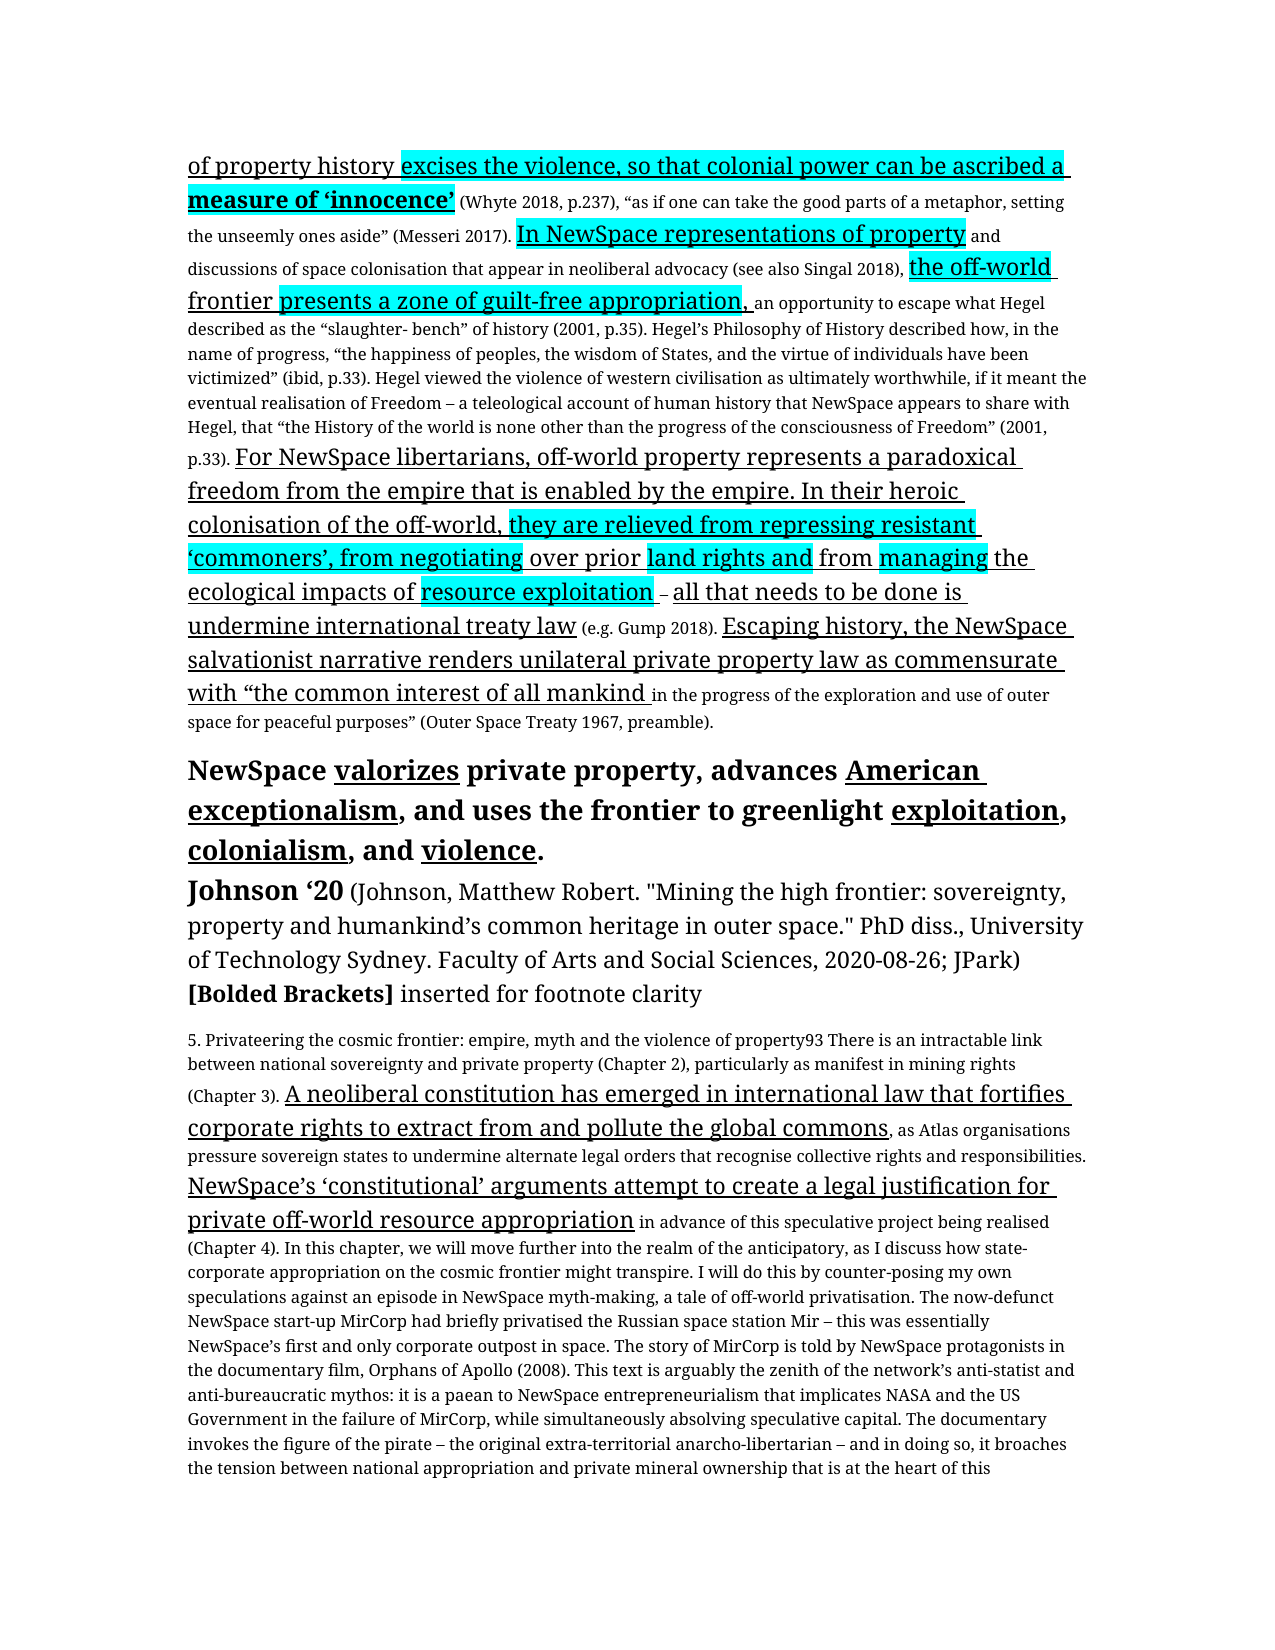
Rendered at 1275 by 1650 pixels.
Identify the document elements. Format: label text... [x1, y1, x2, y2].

subtitle NewSpace valorizes private property, advances American exceptionalism, and uses the frontier to greenlight exploitation, colonialism, and violence. [187, 752, 1087, 868]
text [187, 150, 1087, 733]
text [187, 1028, 1087, 1480]
text Johnson ‘20 (Johnson, Matthew Robert. "Mining the high frontier: sovereignty, property and humankind’s common heritage in outer space." PhD diss., University of Technology Sydney. Faculty of Arts and Social Sciences, 2020-08-26; JPark) [Bolded Brackets] inserted for footnote clarity [187, 871, 1087, 1009]
